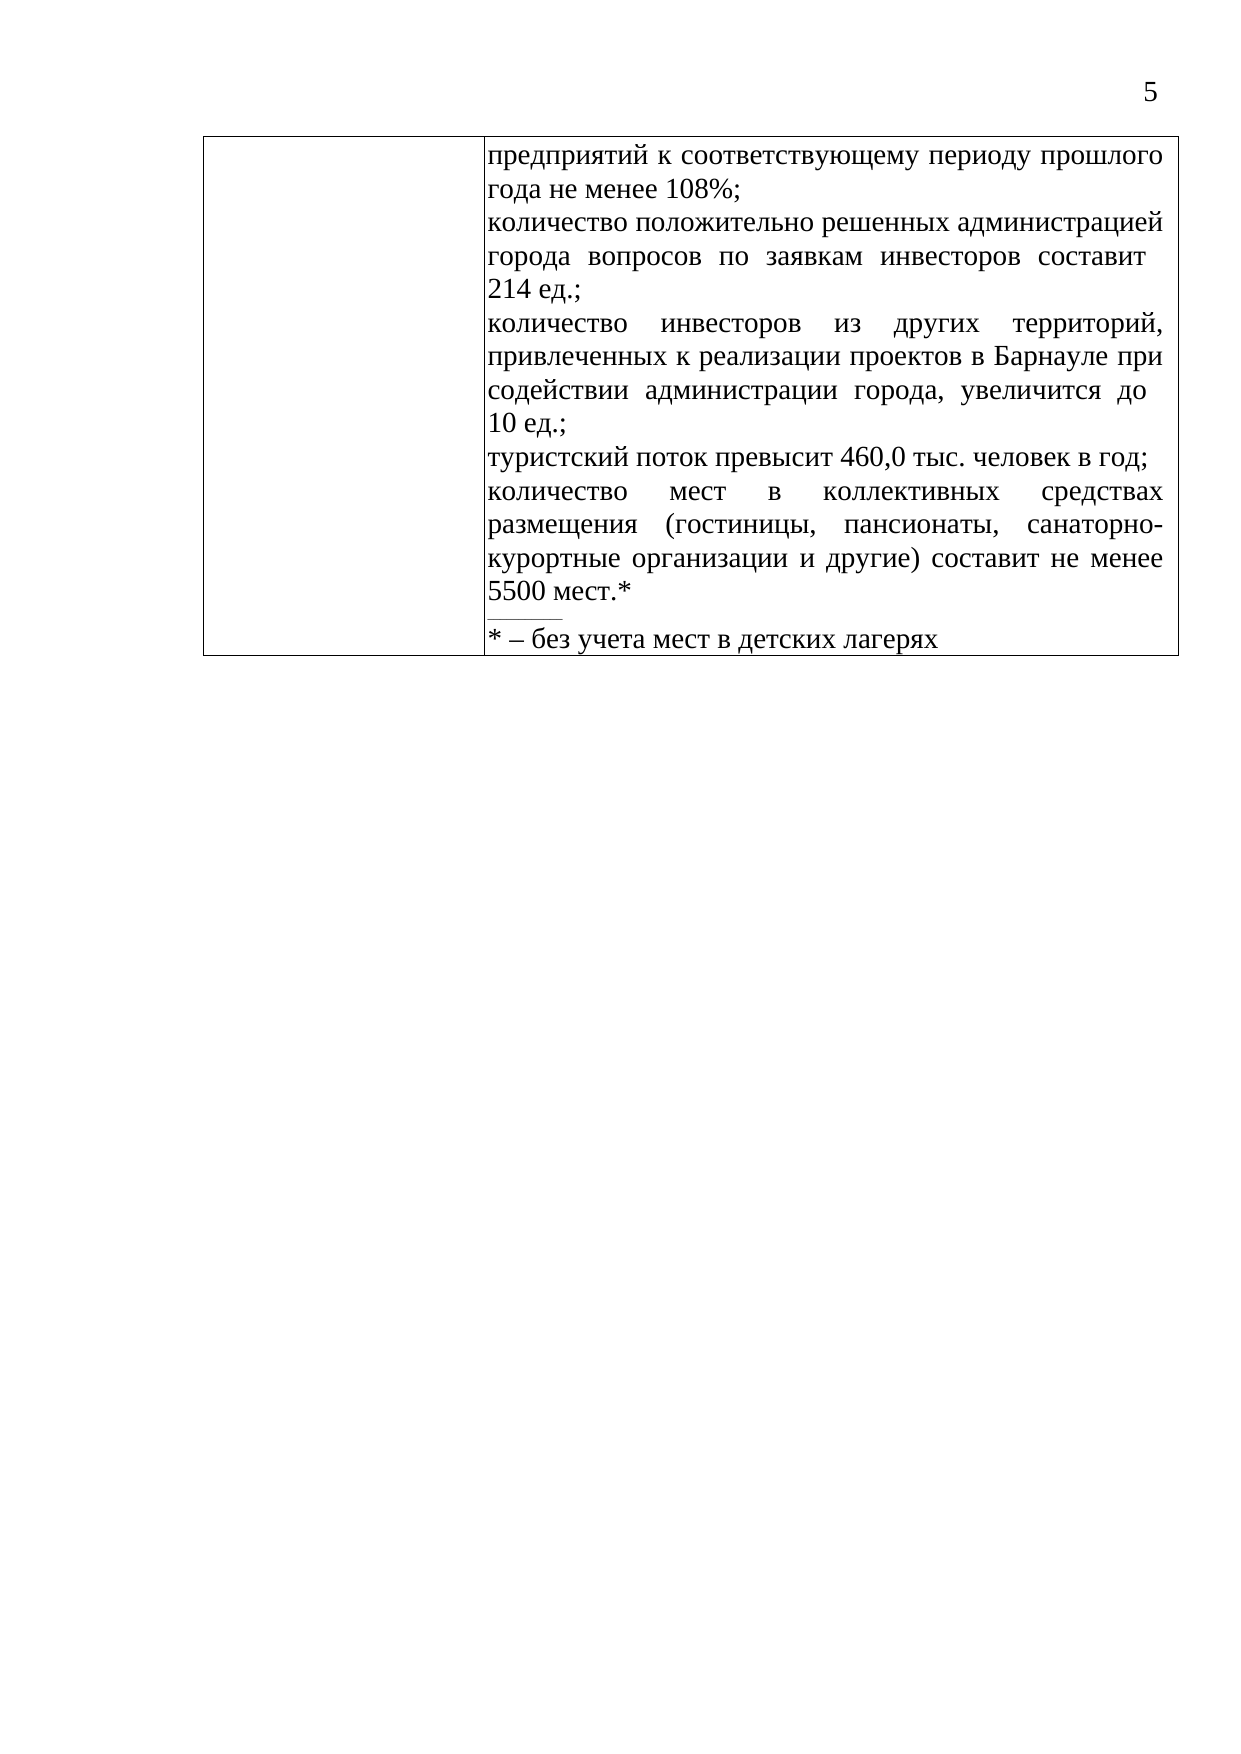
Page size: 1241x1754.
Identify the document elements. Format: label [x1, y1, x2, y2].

table_cell [485, 137, 1178, 655]
table_cell [204, 137, 484, 655]
